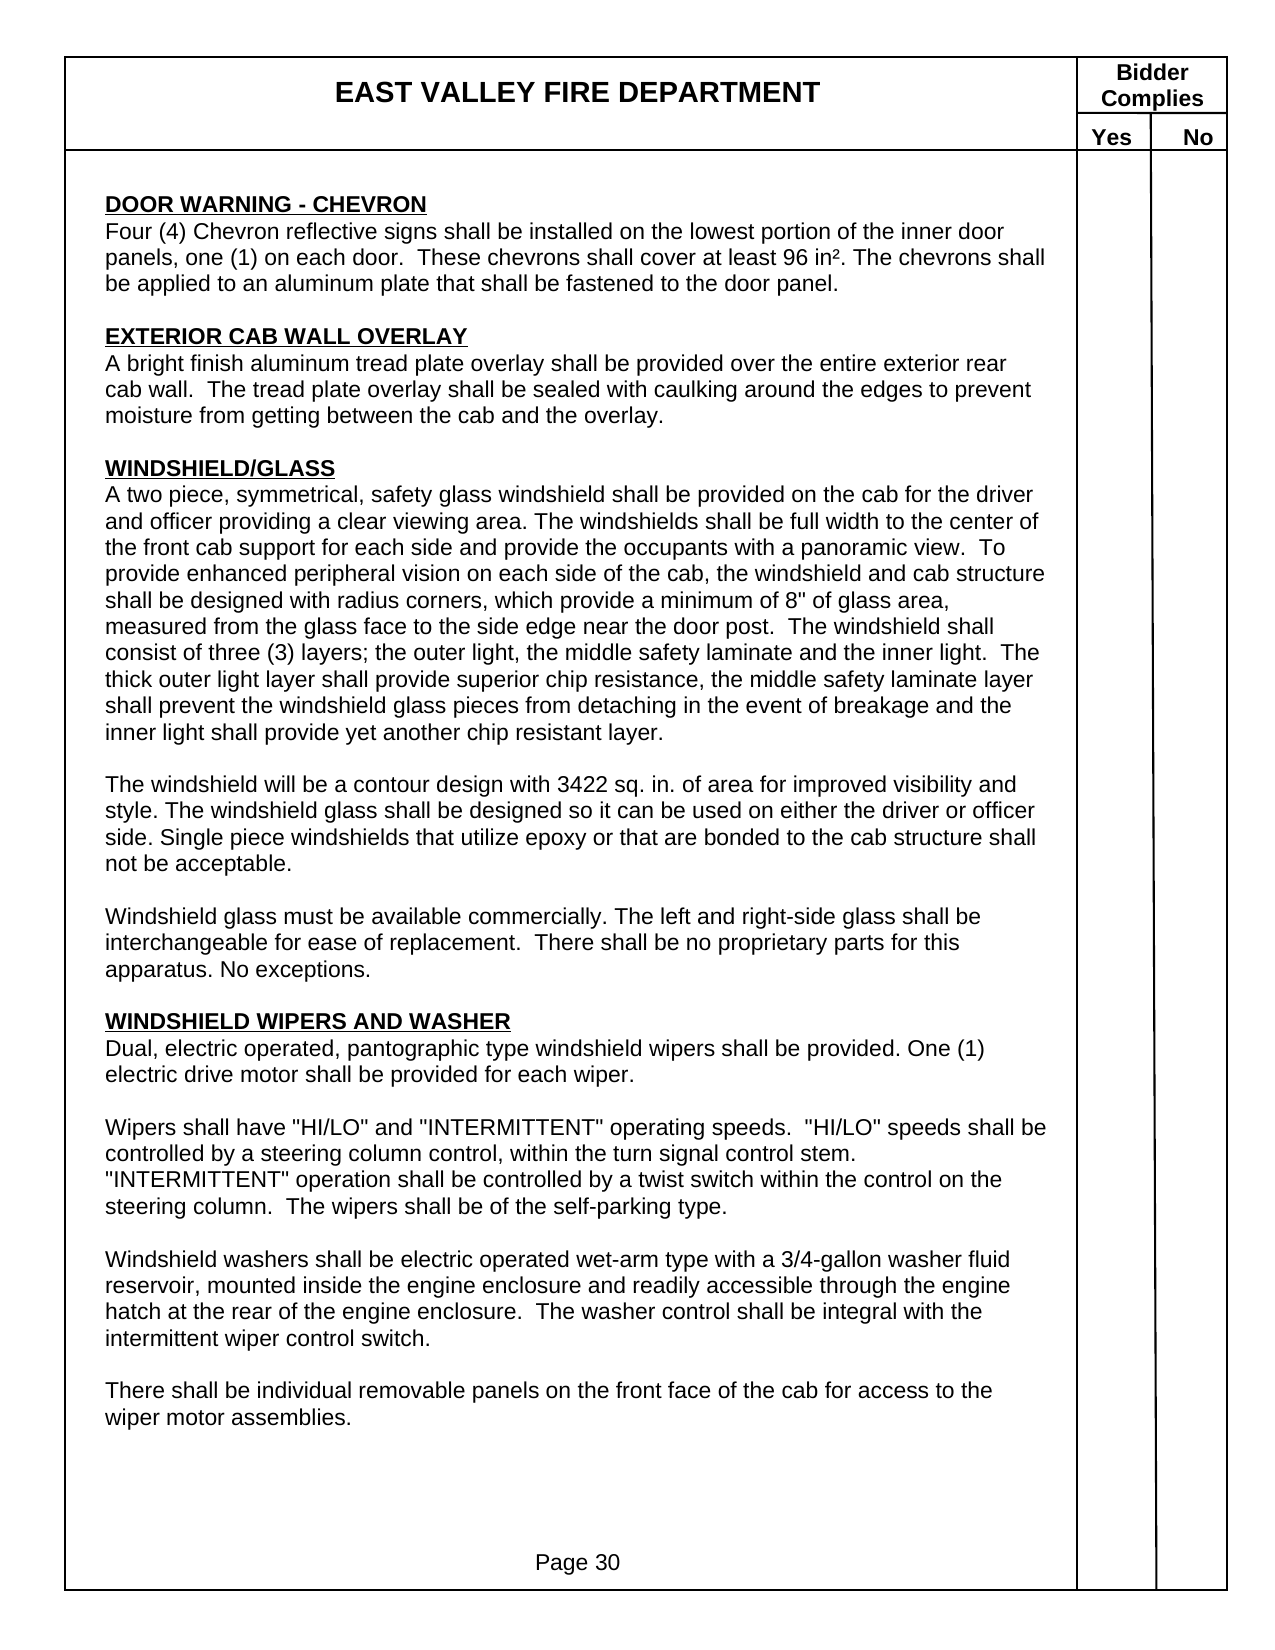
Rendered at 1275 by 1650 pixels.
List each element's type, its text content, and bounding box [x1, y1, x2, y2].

text The windshield will be a contour design with 3422 sq. in. of area for improved visibility and style. The windshield glass shall be designed so it can be used on either the driver or officer side. Single piece windshields that utilize epoxy or that are bonded to the cab structure shall not be acceptable. [105, 771, 1050, 877]
subtitle WINDSHIELD WIPERS AND WASHER [105, 1008, 1050, 1035]
subtitle DOOR WARNING - CHEVRON [105, 191, 1050, 218]
text Dual, electric operated, pantographic type windshield wipers shall be provided. One (1) electric drive motor shall be provided for each wiper. [105, 1035, 1050, 1087]
text Four (4) Chevron reflective signs shall be installed on the lowest portion of the inner door panels, one (1) on each door. These chevrons shall cover at least 96 in². The chevrons shall be applied to an aluminum plate that shall be fastened to the door panel. [105, 218, 1050, 297]
text Windshield glass must be available commercially. The left and right-side glass shall be interchangeable for ease of replacement. There shall be no proprietary parts for this apparatus. No exceptions. [105, 903, 1050, 982]
text There shall be individual removable panels on the front face of the cab for access to the wiper motor assemblies. [105, 1377, 1050, 1430]
text Windshield washers shall be electric operated wet-arm type with a 3/4-gallon washer fluid reservoir, mounted inside the engine enclosure and readily accessible through the engine hatch at the rear of the engine enclosure. The washer control shall be integral with the intermittent wiper control switch. [105, 1246, 1050, 1351]
subtitle WINDSHIELD/GLASS [105, 455, 1050, 481]
subtitle EXTERIOR CAB WALL OVERLAY [105, 323, 1050, 349]
text A bright finish aluminum tread plate overlay shall be provided over the entire exterior rear cab wall. The tread plate overlay shall be sealed with caulking around the edges to prevent moisture from getting between the cab and the overlay. [105, 349, 1050, 428]
text A two piece, symmetrical, safety glass windshield shall be provided on the cab for the driver and officer providing a clear viewing area. The windshields shall be full width to the center of the front cab support for each side and provide the occupants with a panoramic view. To provide enhanced peripheral vision on each side of the cab, the windshield and cab structure shall be designed with radius corners, which provide a minimum of 8" of glass area, measured from the glass face to the side edge near the door post. The windshield shall consist of three (3) layers; the outer light, the middle safety laminate and the inner light. The thick outer light layer shall provide superior chip resistance, the middle safety laminate layer shall prevent the windshield glass pieces from detaching in the event of breakage and the inner light shall provide yet another chip resistant layer. [105, 481, 1050, 745]
text Wipers shall have "HI/LO" and "INTERMITTENT" operating speeds. "HI/LO" speeds shall be controlled by a steering column control, within the turn signal control stem. "INTERMITTENT" operation shall be controlled by a twist switch within the control on the steering column. The wipers shall be of the self-parking type. [105, 1114, 1050, 1219]
